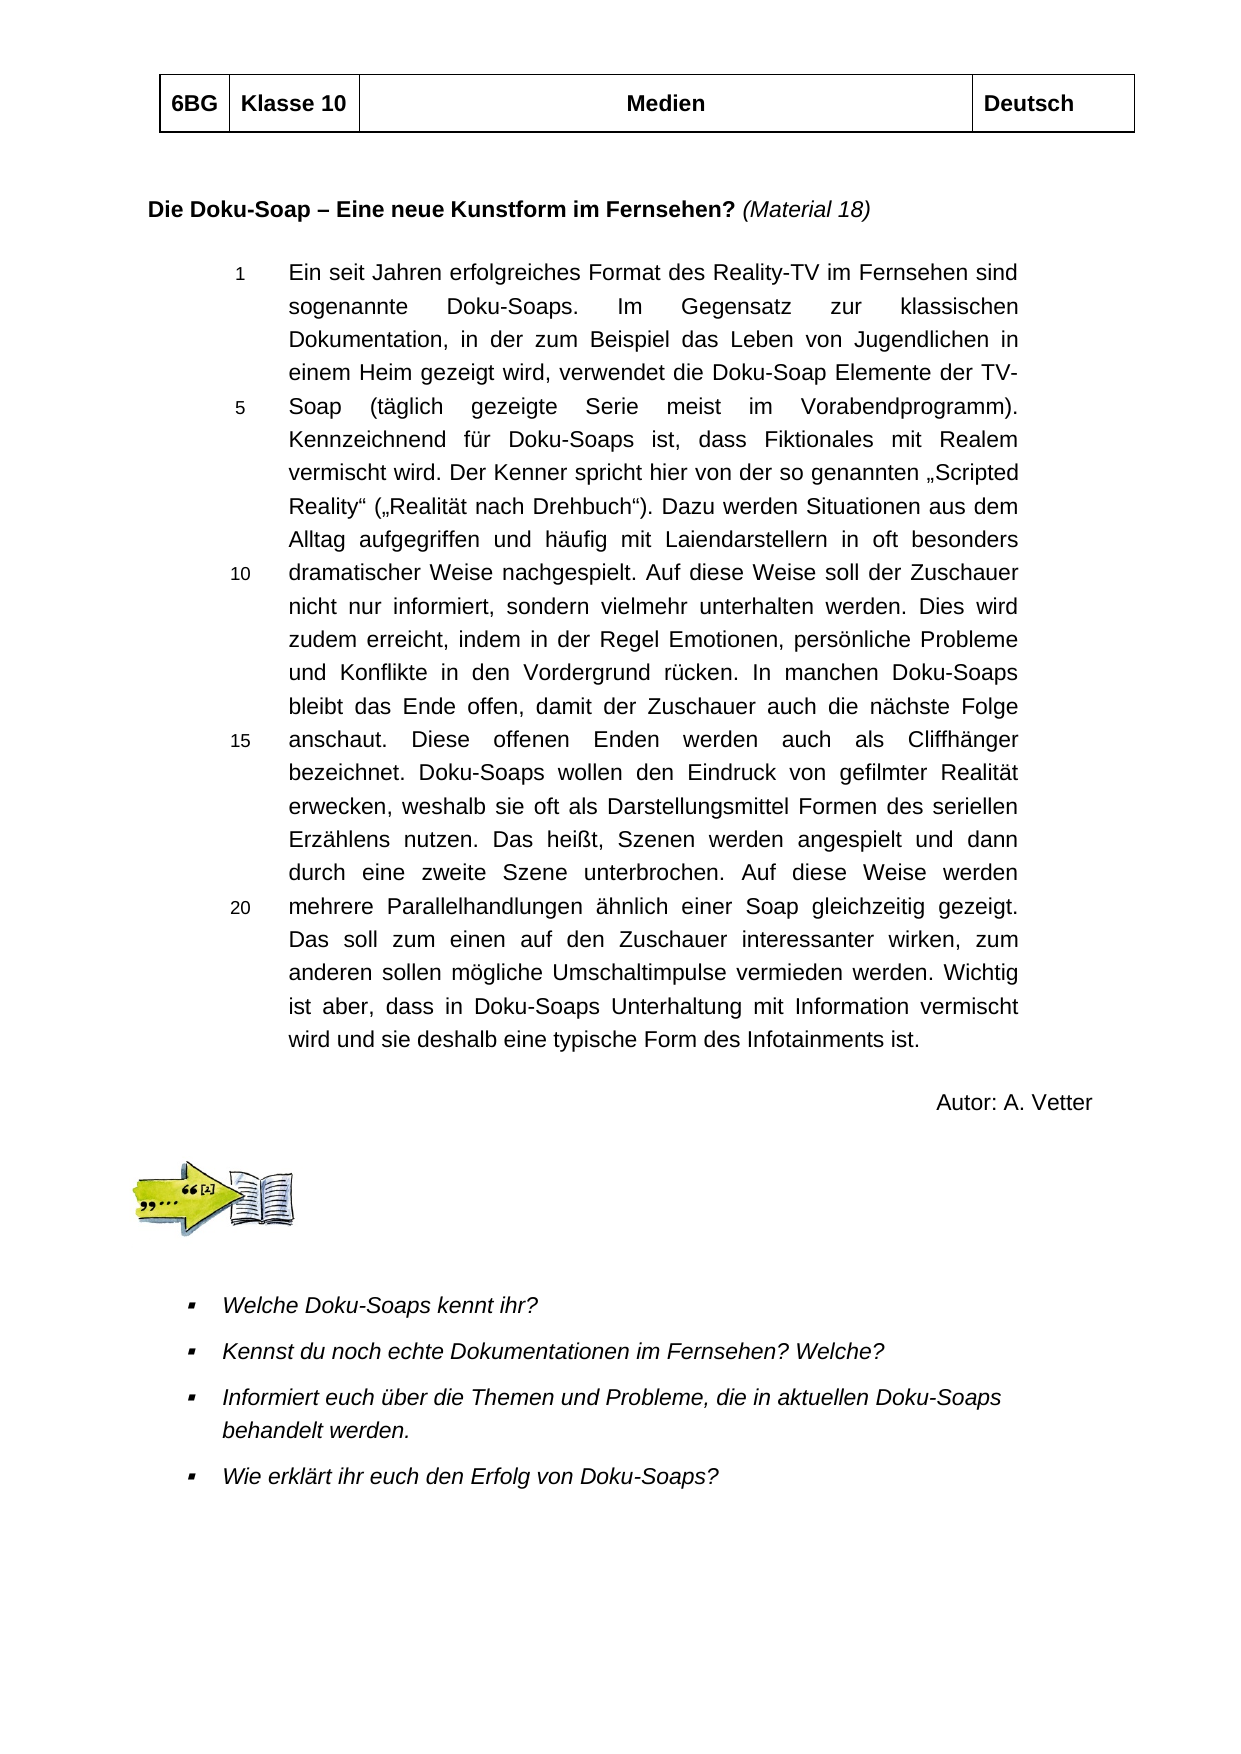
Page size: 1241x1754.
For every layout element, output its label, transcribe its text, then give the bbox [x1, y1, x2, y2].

list Kennst du noch echte Dokumentationen im Fernsehen? Welche? [185, 1332, 1093, 1366]
table_header 1 5 10 15 20 [203, 254, 277, 1054]
text Die Doku-Soap – Eine neue Kunstform im Fernsehen? (Material 18) [148, 191, 1093, 224]
text Autor: A. Vetter [148, 1084, 1093, 1117]
table_header Ein seit Jahren erfolgreiches Format des Reality-TV im Fernsehen sind sogenannte Doku-Soaps. Im Gegensatz zur klassischen Dokumentation, in der zum Beispiel das Leben von Jugendlichen in einem Heim gezeigt wird, verwendet die Doku-Soap Elemente der TV-Soap (täglich gezeigte Serie meist im Vorabendprogramm). Kennzeichnend für Doku-Soaps ist, dass Fiktionales mit Realem vermischt wird. Der Kenner spricht hier von der so genannten „Scripted Reality“ („Realität nach Drehbuch“). Dazu werden Situationen aus dem Alltag aufgegriffen und häufig mit Laiendarstellern in oft besonders dramatischer Weise nachgespielt. Auf diese Weise soll der Zuschauer nicht nur informiert, sondern vielmehr unterhalten werden. Dies wird zudem erreicht, indem in der Regel Emotionen, persönliche Probleme und Konflikte in den Vordergrund rücken. In manchen Doku-Soaps bleibt das Ende offen, damit der Zuschauer auch die nächste Folge anschaut. Diese offenen Enden werden auch als Cliffhänger bezeichnet. Doku-Soaps wollen den Eindruck von gefilmter Realität erwecken, weshalb sie oft als Darstellungsmittel Formen des seriellen Erzählens nutzen. Das heißt, Szenen werden angespielt und dann durch eine zweite Szene unterbrochen. Auf diese Weise werden mehrere Parallelhandlungen ähnlich einer Soap gleichzeitig gezeigt. Das soll zum einen auf den Zuschauer interessanter wirken, zum anderen sollen mögliche Umschaltimpulse vermieden werden. Wichtig ist aber, dass in Doku-Soaps Unterhaltung mit Information vermischt wird und sie deshalb eine typische Form des Infotainments ist. [277, 254, 1030, 1054]
list Informiert euch über die Themen und Probleme, die in aktuellen Doku-Soaps behandelt werden. [185, 1378, 1093, 1445]
list Wie erklärt ihr euch den Erfolg von Doku-Soaps? [185, 1457, 1093, 1491]
picture [127, 1156, 303, 1247]
list Welche Doku-Soaps kennt ihr? [185, 1287, 1093, 1320]
